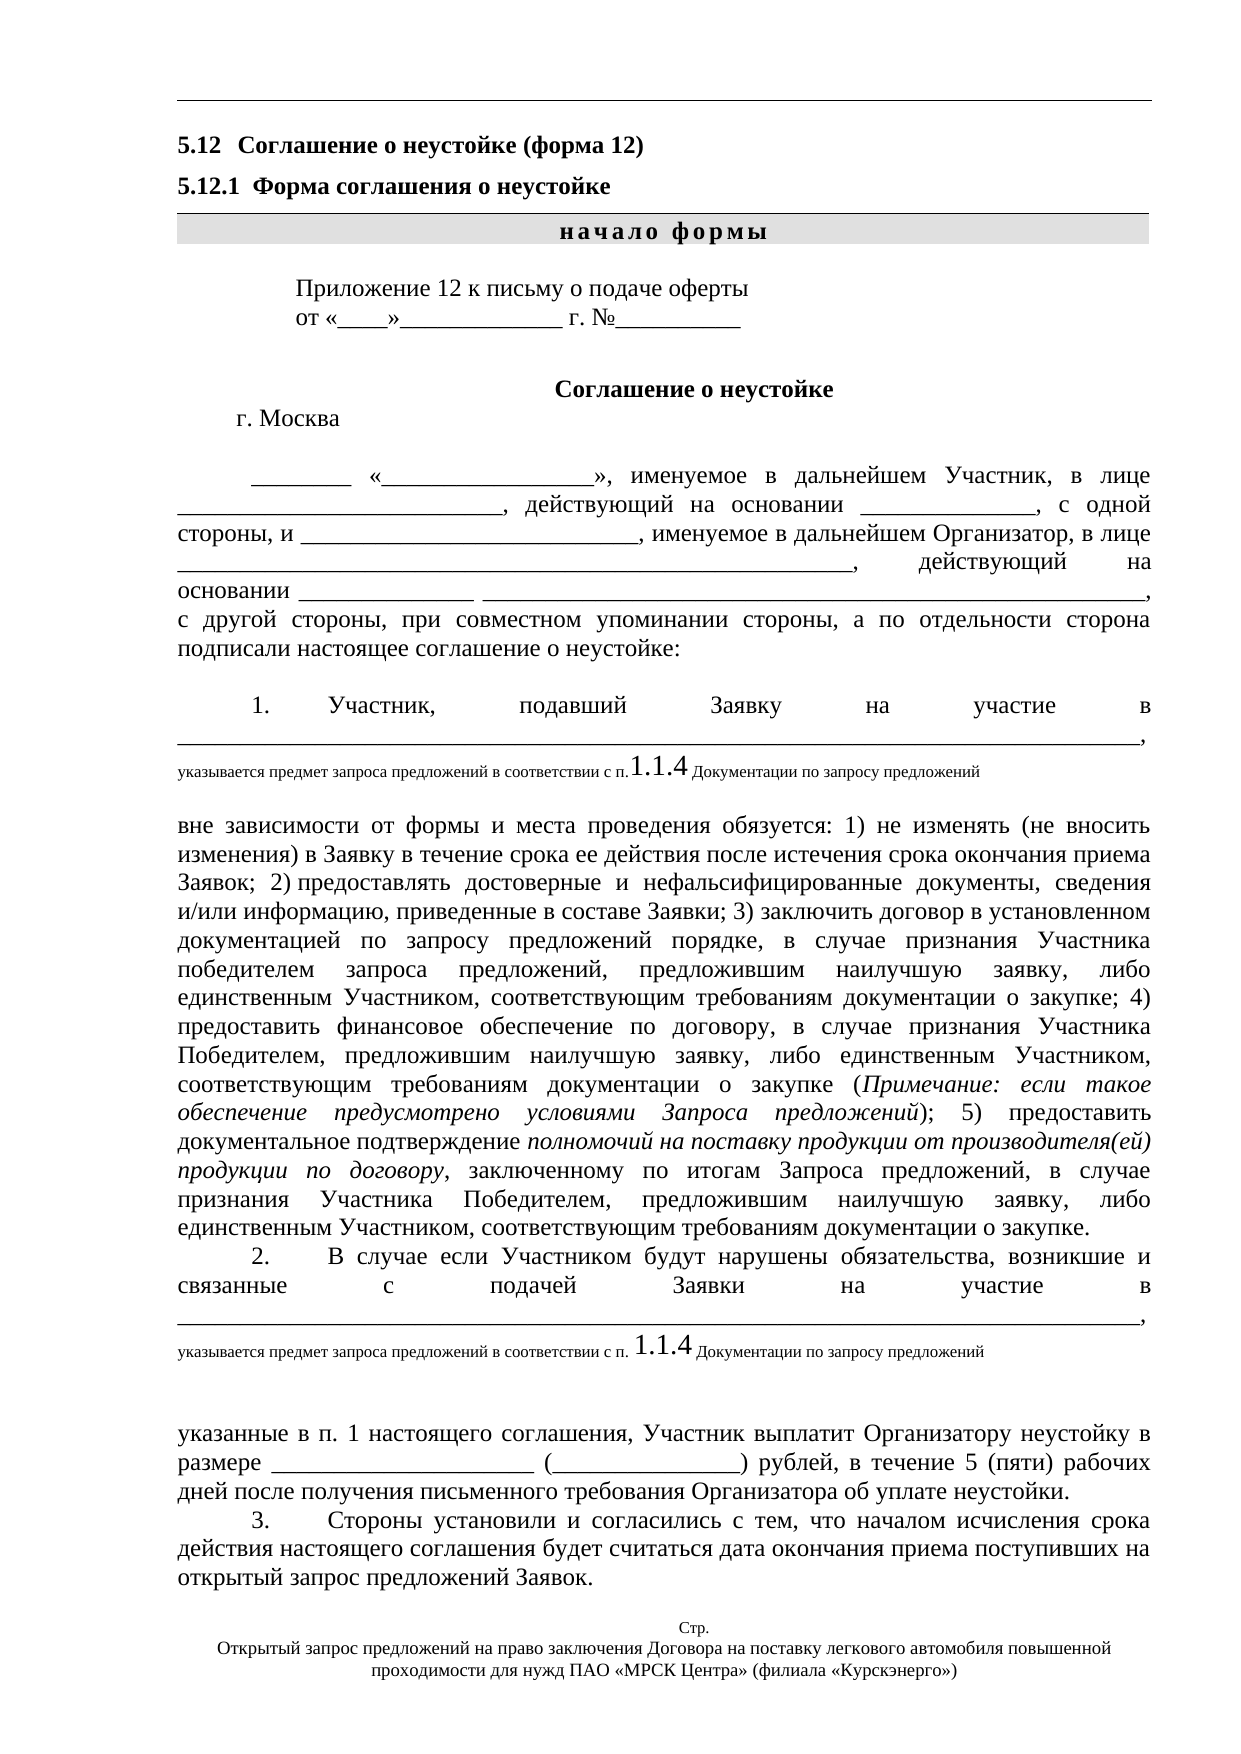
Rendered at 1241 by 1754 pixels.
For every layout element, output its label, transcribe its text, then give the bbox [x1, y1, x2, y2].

text г. Москва [177, 403, 1152, 431]
text указывается предмет запроса предложений в соответствии с п. 1.1.4 Документации по запросу предложений [177, 1327, 1152, 1361]
list Участник, подавший Заявку на участие в _____________________________________________________________________________, [177, 690, 1152, 748]
text Приложение 12 к письму о подаче оферты от «____»_____________ г. №__________ [295, 273, 1152, 331]
text Соглашение о неустойке [177, 374, 1152, 403]
text указывается предмет запроса предложений в соответствии с п.1.1.4 Документации по запросу предложений [177, 748, 1152, 781]
text указанные в п. 1 настоящего соглашения, Участник выплатит Организатору неустойку в размере _____________________ (_______________) рублей, в течение 5 (пяти) рабочих дней после получения письменного требования Организатора об уплате неустойки. [177, 1418, 1152, 1505]
text вне зависимости от формы и места проведения обязуется: 1) не изменять (не вносить изменения) в Заявку в течение срока ее действия после истечения срока окончания приема Заявок; 2) предоставлять достоверные и нефальсифицированные документы, сведения и/или информацию, приведенные в составе Заявки; 3) заключить договор в установленном документацией по запросу предложений порядке, в случае признания Участника победителем запроса предложений, предложившим наилучшую заявку, либо единственным Участником, соответствующим требованиям документации о закупке; 4) предоставить финансовое обеспечение по договору, в случае признания Участника Победителем, предложившим наилучшую заявку, либо единственным Участником, соответствующим требованиям документации о закупке (Примечание: если такое обеспечение предусмотрено условиями Запроса предложений); 5) предоставить документальное подтверждение полномочий на поставку продукции от производителя(ей) продукции по договору, заключенному по итогам Запроса предложений, в случае признания Участника Победителем, предложившим наилучшую заявку, либо единственным Участником, соответствующим требованиям документации о закупке. [177, 810, 1152, 1241]
text ________ «_________________», именуемое в дальнейшем Участник, в лице __________________________, действующий на основании ______________, с одной стороны, и ___________________________, именуемое в дальнейшем Организатор, в лице ______________________________________________________, действующий на основании ______________ _____________________________________________________, с другой стороны, при совместном упоминании стороны, а по отдельности сторона подписали настоящее соглашение о неустойке: [177, 460, 1152, 661]
list В случае если Участником будут нарушены обязательства, возникшие и связанные с подачей Заявки на участие в _____________________________________________________________________________, [177, 1241, 1152, 1327]
list Стороны установили и согласились с тем, что началом исчисления срока действия настоящего соглашения будет считаться дата окончания приема поступивших на открытый запрос предложений Заявок. [177, 1505, 1152, 1591]
text начало формы [177, 214, 1149, 244]
subtitle Соглашение о неустойке (форма 12) [177, 130, 1152, 159]
subtitle Форма соглашения о неустойке [177, 171, 1152, 200]
